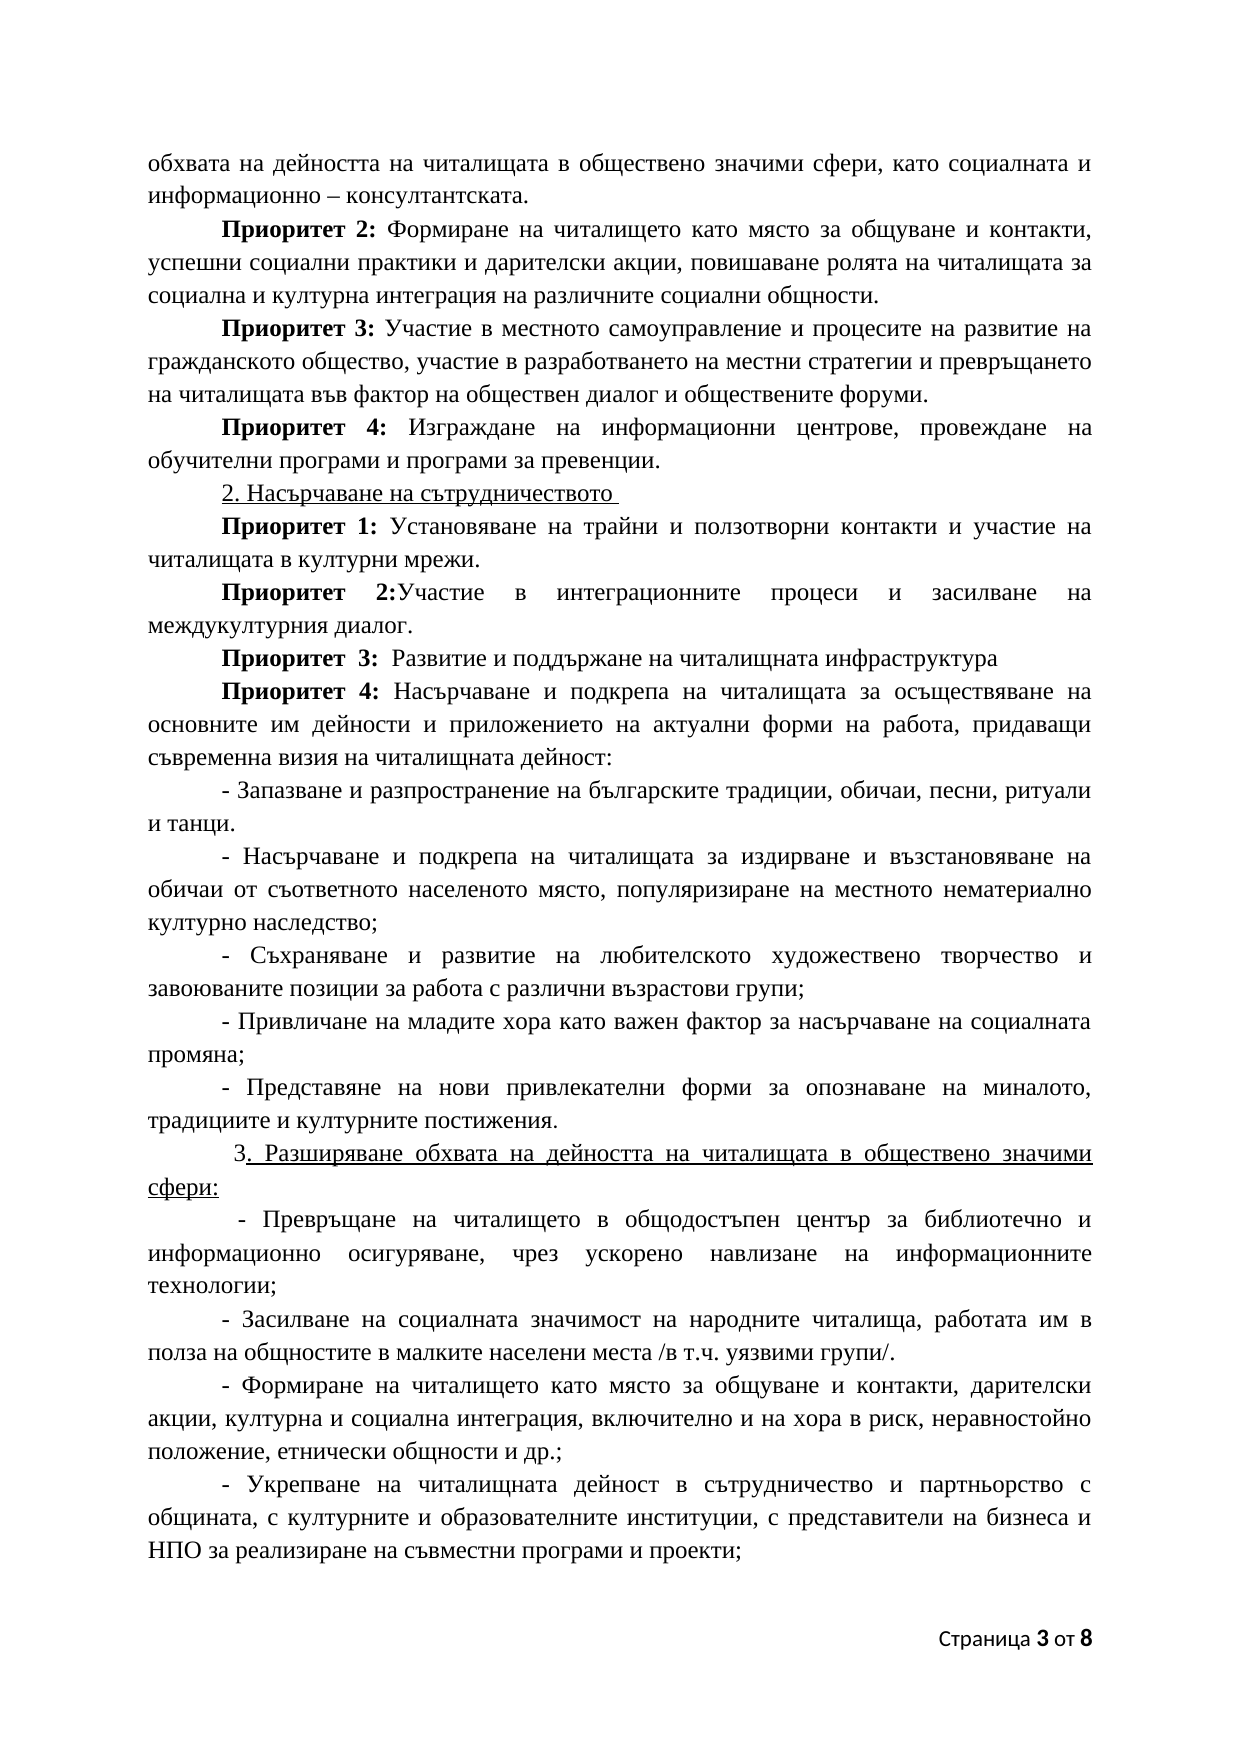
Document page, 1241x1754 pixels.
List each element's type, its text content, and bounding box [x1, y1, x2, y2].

text Приоритет 2: Формиране на читалището като място за общуване и контакти, успешни социални практики и дарителски акции, повишаване ролята на читалищата за социална и културна интеграция на различните социални общности. [148, 214, 1093, 308]
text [148, 148, 1093, 209]
text - Превръщане на читалището в общодостъпен център за библиотечно и информационно осигуряване, чрез ускорено навлизане на информационните технологии; [148, 1204, 1093, 1299]
text Приоритет 3: Развитие и поддържане на читалищната инфраструктура [148, 643, 1093, 672]
text - Съхраняване и развитие на любителското художествено творчество и завоюваните позиции за работа с различни възрастови групи; [148, 940, 1093, 1002]
text - Засилване на социалната значимост на народните читалища, работата им в полза на общностите в малките населени места /в т.ч. уязвими групи/. [148, 1304, 1093, 1365]
text - Привличане на младите хора като важен фактор за насърчаване на социалната промяна; [148, 1006, 1093, 1068]
text - Запазване и разпространение на българските традиции, обичаи, песни, ритуали и танци. [148, 775, 1093, 837]
text - Формиране на читалището като място за общуване и контакти, дарителски акции, културна и социална интеграция, включително и на хора в риск, неравностойно положение, етнически общности и др.; [148, 1370, 1093, 1464]
text Приоритет 1: Установяване на трайни и ползотворни контакти и участие на читалищата в културни мрежи. [148, 511, 1093, 573]
text 2. Насърчаване на сътрудничеството [148, 478, 1093, 507]
text - Укрепване на читалищната дейност в сътрудничество и партньорство с общината, с културните и образователните институции, с представители на бизнеса и НПО за реализиране на съвместни програми и проекти; [148, 1469, 1093, 1563]
text Приоритет 4: Изграждане на информационни центрове, провеждане на обучителни програми и програми за превенции. [148, 412, 1093, 473]
text 3. Разширяване обхвата на дейността на читалищата в обществено значими сфери: [148, 1138, 1093, 1200]
text Приоритет 4: Насърчаване и подкрепа на читалищата за осъществяване на основните им дейности и приложението на актуални форми на работа, придаващи съвременна визия на читалищната дейност: [148, 676, 1093, 771]
text Приоритет 2:Участие в интеграционните процеси и засилване на междукултурния диалог. [148, 577, 1093, 639]
text Приоритет 3: Участие в местното самоуправление и процесите на развитие на гражданското общество, участие в разработването на местни стратегии и превръщането на читалищата във фактор на обществен диалог и обществените форуми. [148, 313, 1093, 407]
text - Представяне на нови привлекателни форми за опознаване на миналото, традициите и културните постижения. [148, 1072, 1093, 1134]
text - Насърчаване и подкрепа на читалищата за издирване и възстановяване на обичаи от съответното населеното място, популяризиране на местното нематериално културно наследство; [148, 841, 1093, 936]
